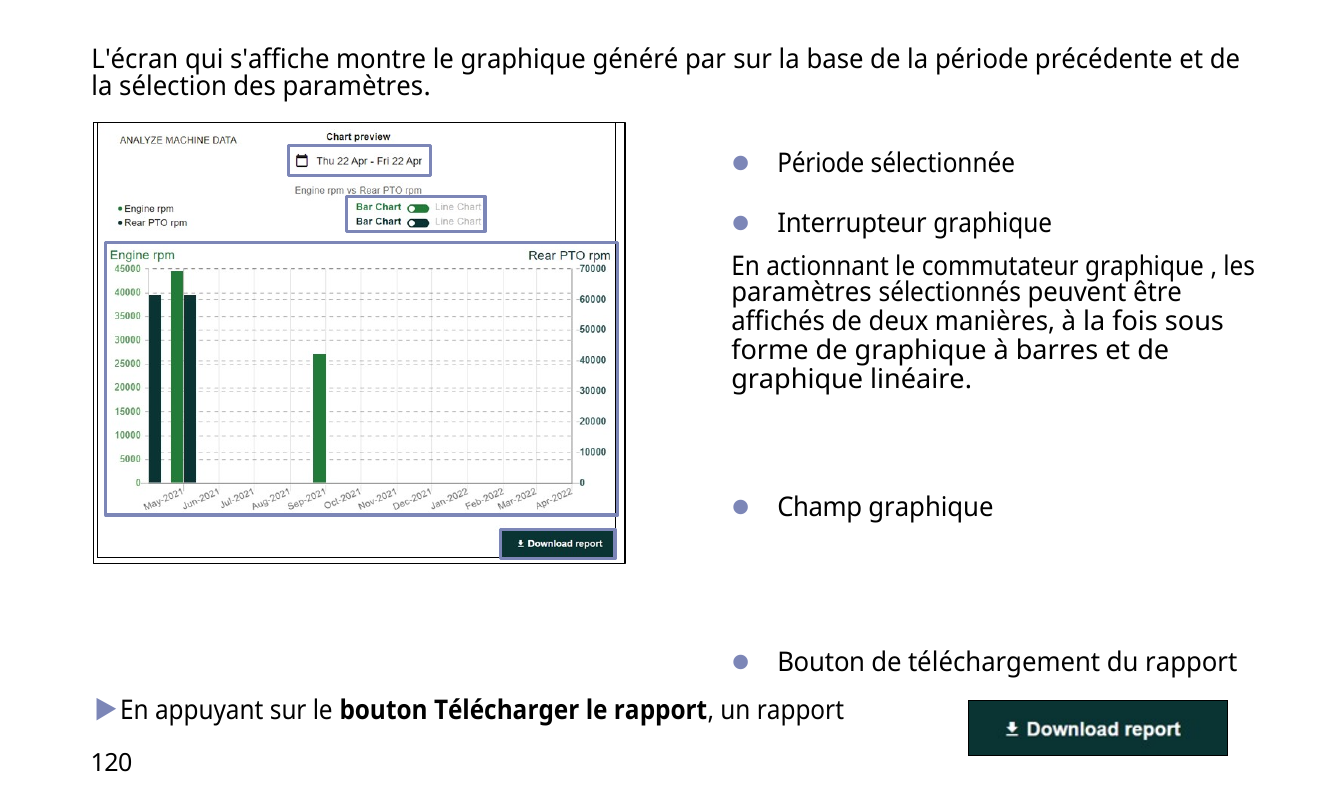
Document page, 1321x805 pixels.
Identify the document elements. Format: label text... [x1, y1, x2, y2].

text En actionnant le commutateur graphique , les paramètres sélectionnés peuvent être affichés de deux manières, à la fois sous forme de graphique à barres et de graphique linéaire. [731, 252, 1258, 396]
list Période sélectionnée [731, 144, 1258, 181]
picture [502, 531, 613, 557]
list Interrupteur graphique [731, 203, 1258, 240]
picture [969, 701, 1227, 755]
list Champ graphique [731, 487, 1258, 524]
picture [98, 123, 615, 557]
picture [107, 244, 615, 513]
list Bouton de téléchargement du rapport [731, 643, 1258, 680]
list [94, 697, 956, 725]
text L'écran qui s'affiche montre le graphique généré par sur la base de la période précédente et de la sélection des paramètres. [91, 45, 1258, 103]
